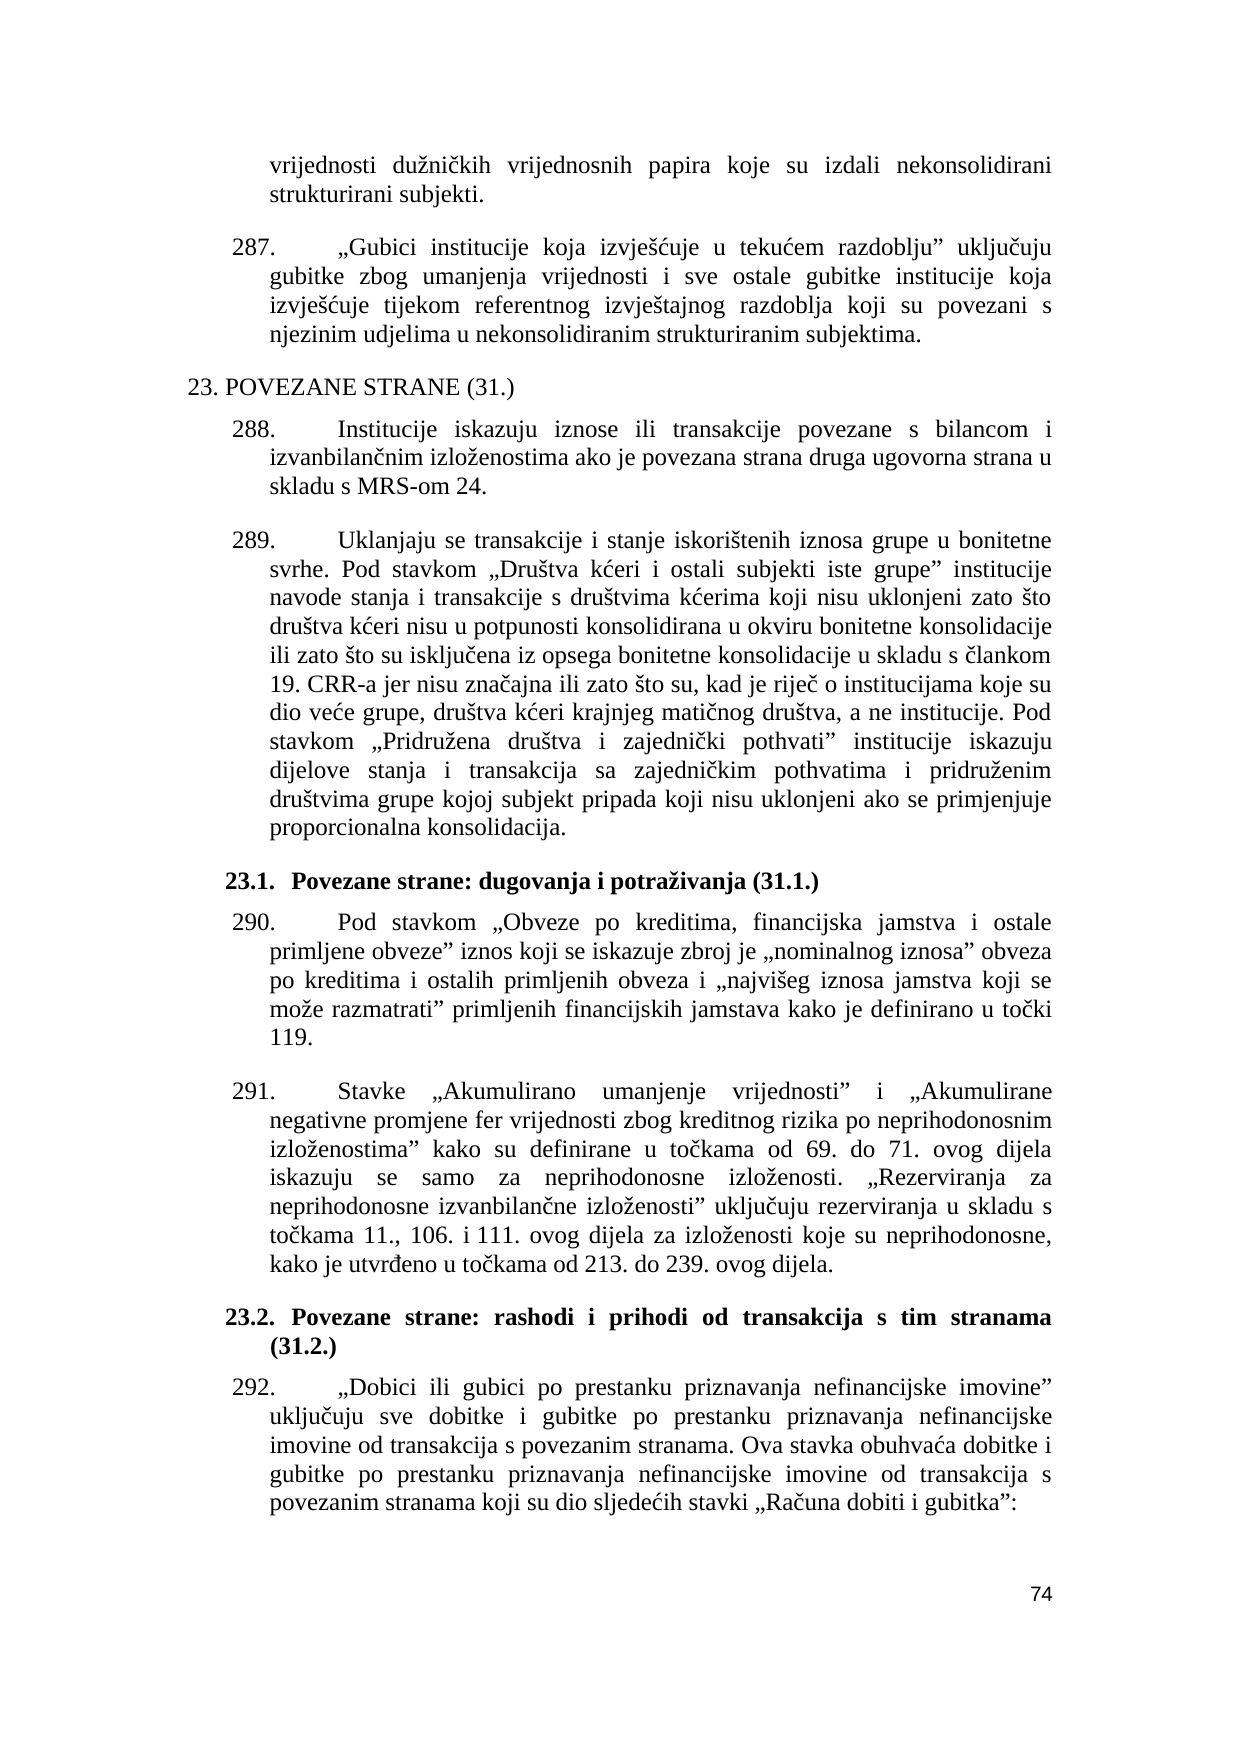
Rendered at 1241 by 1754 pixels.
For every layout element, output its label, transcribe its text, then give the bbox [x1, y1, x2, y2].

text Uklanjaju se transakcije i stanje iskorištenih iznosa grupe u bonitetne svrhe. Pod stavkom „Društva kćeri i ostali subjekti iste grupe” institucije navode stanja i transakcije s društvima kćerima koji nisu uklonjeni zato što društva kćeri nisu u potpunosti konsolidirana u okviru bonitetne konsolidacije ili zato što su isključena iz opsega bonitetne konsolidacije u skladu s člankom 19. CRR-a jer nisu značajna ili zato što su, kad je riječ o institucijama koje su dio veće grupe, društva kćeri krajnjeg matičnog društva, a ne institucije. Pod stavkom „Pridružena društva i zajednički pothvati” institucije iskazuju dijelove stanja i transakcija sa zajedničkim pothvatima i pridruženim društvima grupe kojoj subjekt pripada koji nisu uklonjeni ako se primjenjuje proporcionalna konsolidacija. [232, 525, 1053, 841]
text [232, 150, 1053, 207]
text „Gubici institucije koja izvješćuje u tekućem razdoblju” uključuju gubitke zbog umanjenja vrijednosti i sve ostale gubitke institucije koja izvješćuje tijekom referentnog izvještajnog razdoblja koji su povezani s njezinim udjelima u nekonsolidiranim strukturiranim subjektima. [232, 232, 1053, 347]
text „Dobici ili gubici po prestanku priznavanja nefinancijske imovine” uključuju sve dobitke i gubitke po prestanku priznavanja nefinancijske imovine od transakcija s povezanim stranama. Ova stavka obuhvaća dobitke i gubitke po prestanku priznavanja nefinancijske imovine od transakcija s povezanim stranama koji su dio sljedećih stavki „Računa dobiti i gubitka”: [232, 1372, 1053, 1516]
text Stavke „Akumulirano umanjenje vrijednosti” i „Akumulirane negativne promjene fer vrijednosti zbog kreditnog rizika po neprihodonosnim izloženostima” kako su definirane u točkama od 69. do 71. ovog dijela iskazuju se samo za neprihodonosne izloženosti. „Rezerviranja za neprihodonosne izvanbilančne izloženosti” uključuju rezerviranja u skladu s točkama 11., 106. i 111. ovog dijela za izloženosti koje su neprihodonosne, kako je utvrđeno u točkama od 213. do 239. ovog dijela. [232, 1076, 1053, 1277]
subtitle Povezane strane: rashodi i prihodi od transakcija s tim stranama (31.2.) [225, 1302, 1053, 1360]
text Pod stavkom „Obveze po kreditima, financijska jamstva i ostale primljene obveze” iznos koji se iskazuje zbroj je „nominalnog iznosa” obveza po kreditima i ostalih primljenih obveza i „najvišeg iznosa jamstva koji se može razmatrati” primljenih financijskih jamstava kako je definirano u točki 119. [232, 907, 1053, 1051]
subtitle Povezane strane: dugovanja i potraživanja (31.1.) [225, 866, 1053, 895]
subtitle Povezane strane (31.) [187, 372, 1053, 401]
text Institucije iskazuju iznose ili transakcije povezane s bilancom i izvanbilančnim izloženostima ako je povezana strana druga ugovorna strana u skladu s MRS-om 24. [232, 414, 1053, 500]
